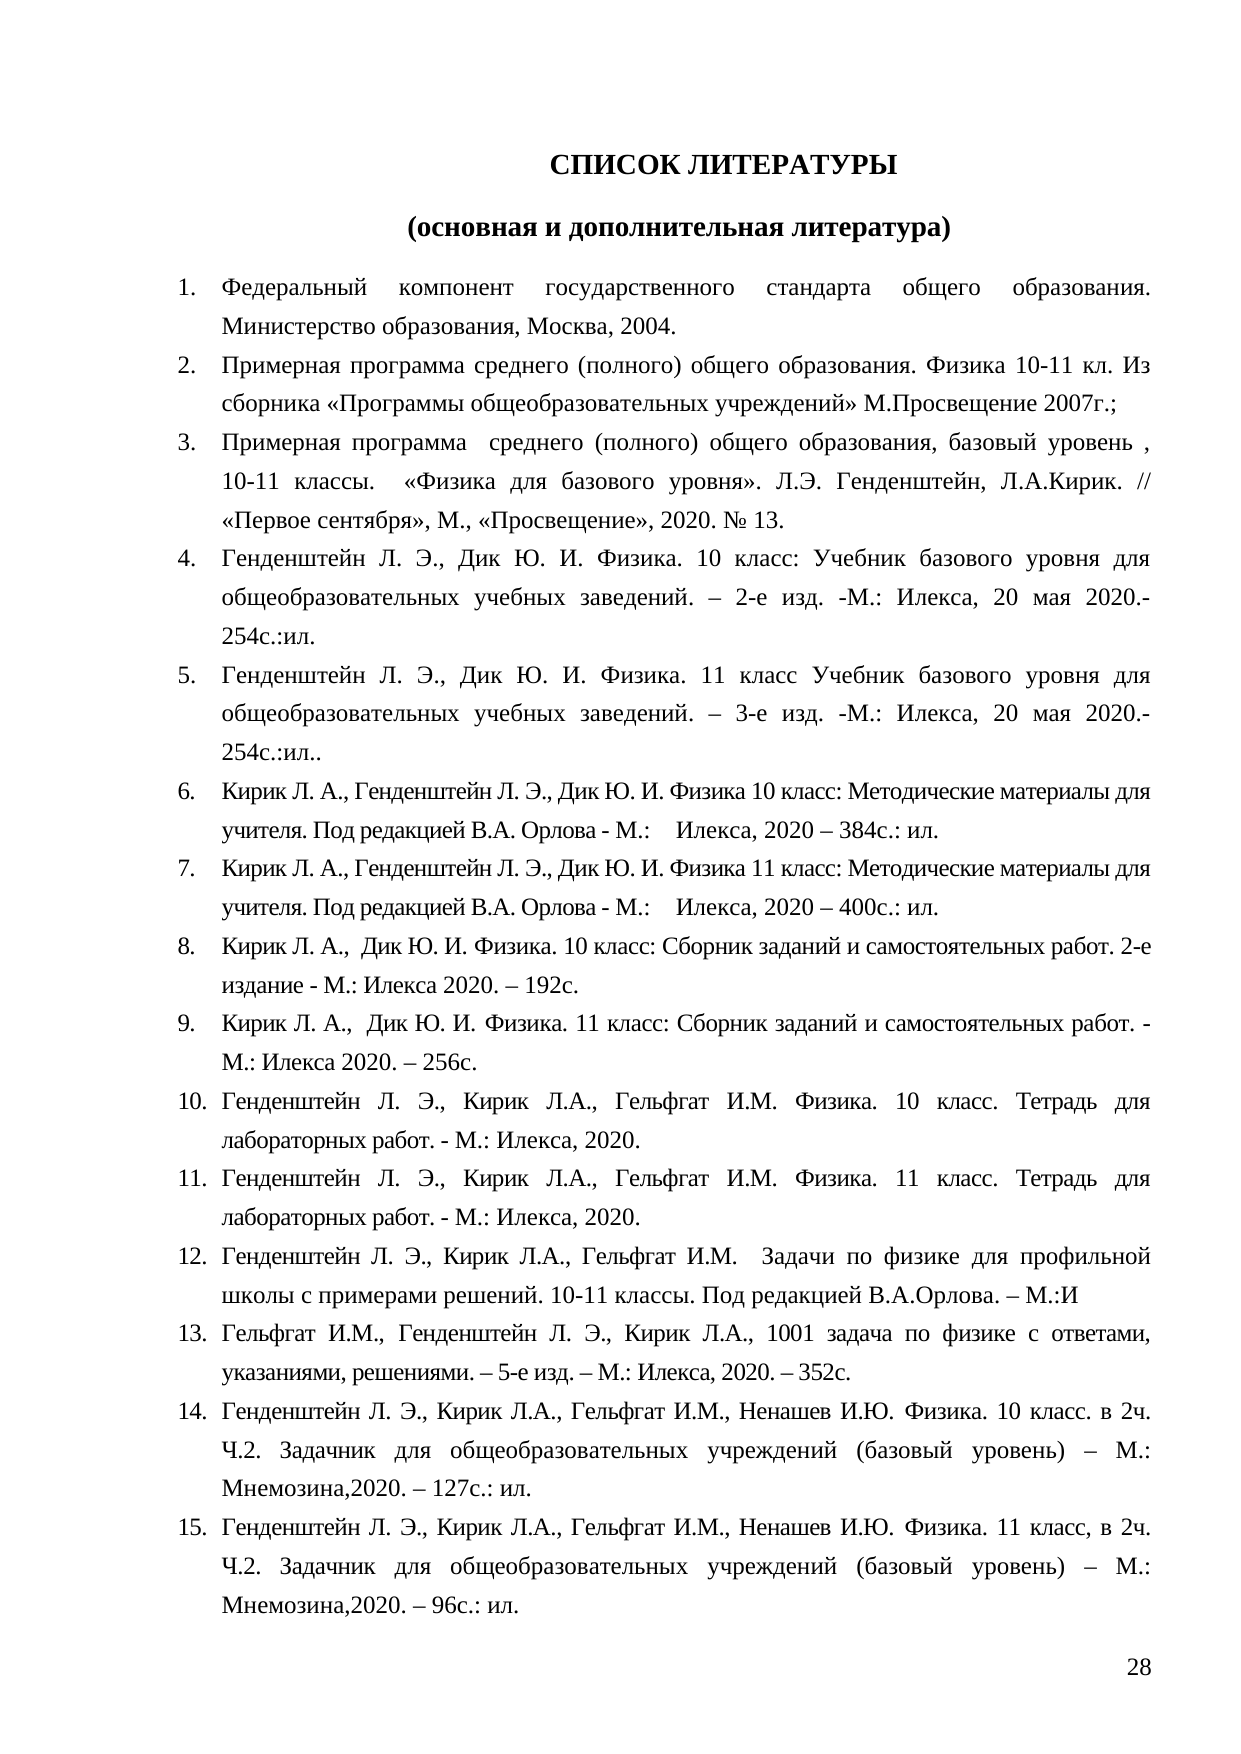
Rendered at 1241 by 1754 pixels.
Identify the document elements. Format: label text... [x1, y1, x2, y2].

text (основная и дополнительная литература) [192, 209, 1152, 243]
list Генденштейн Л. Э., Кирик Л.А., Гельфгат И.М., Ненашев И.Ю. Физика. 10 класс. в 2ч. Ч.2. Задачник для общеобразовательных учреждений (базовый уровень) – М.: Мнемозина,2020. – 127с.: ил. [177, 1396, 1152, 1502]
list Кирик Л. А., Генденштейн Л. Э., Дик Ю. И. Физика 10 класс: Методические материалы для учителя. Под редакцией В.А. Орлова - М.: Илекса, 2020 – 384с.: ил. [177, 776, 1152, 843]
list Кирик Л. А., Дик Ю. И. Физика. 11 класс: Сборник заданий и самостоятельных работ. - М.: Илекса 2020. – 256с. [177, 1008, 1152, 1076]
list Федеральный компонент государственного стандарта общего образования. Министерство образования, Москва, 2004. [177, 272, 1152, 340]
list Примерная программа среднего (полного) общего образования, базовый уровень , 10-11 классы. «Физика для базового уровня». Л.Э. Генденштейн, Л.А.Кирик. // «Первое сентября», М., «Просвещение», 2020. № 13. [177, 427, 1152, 533]
list Кирик Л. А., Дик Ю. И. Физика. 10 класс: Сборник заданий и самостоятельных работ. 2-е издание - М.: Илекса 2020. – 192с. [177, 931, 1152, 998]
list Генденштейн Л. Э., Кирик Л.А., Гельфгат И.М. Физика. 10 класс. Тетрадь для лабораторных работ. - М.: Илекса, 2020. [177, 1086, 1152, 1153]
list Генденштейн Л. Э., Кирик Л.А., Гельфгат И.М. Задачи по физике для профильной школы с примерами решений. 10-11 классы. Под редакцией В.А.Орлова. – М.:И [177, 1241, 1152, 1308]
list Генденштейн Л. Э., Кирик Л.А., Гельфгат И.М. Физика. 11 класс. Тетрадь для лабораторных работ. - М.: Илекса, 2020. [177, 1163, 1152, 1231]
text СПИСОК ЛИТЕРАТУРЫ [236, 147, 1152, 180]
list Кирик Л. А., Генденштейн Л. Э., Дик Ю. И. Физика 11 класс: Методические материалы для учителя. Под редакцией В.А. Орлова - М.: Илекса, 2020 – 400с.: ил. [177, 853, 1152, 921]
list Генденштейн Л. Э., Кирик Л.А., Гельфгат И.М., Ненашев И.Ю. Физика. 11 класс, в 2ч. Ч.2. Задачник для общеобразовательных учреждений (базовый уровень) – М.: Мнемозина,2020. – 96с.: ил. [177, 1512, 1152, 1618]
list Гельфгат И.М., Генденштейн Л. Э., Кирик Л.А., 1001 задача по физике с ответами, указаниями, решениями. – 5-е изд. – М.: Илекса, 2020. – 352с. [177, 1318, 1152, 1386]
list Примерная программа среднего (полного) общего образования. Физика 10-11 кл. Из сборника «Программы общеобразовательных учреждений» М.Просвещение 2007г.; [177, 350, 1152, 417]
list Генденштейн Л. Э., Дик Ю. И. Физика. 10 класс: Учебник базового уровня для общеобразовательных учебных заведений. – 2-е изд. -М.: Илекса, 20 мая 2020.- 254с.:ил. [177, 543, 1152, 650]
list Генденштейн Л. Э., Дик Ю. И. Физика. 11 класс Учебник базового уровня для общеобразовательных учебных заведений. – 3-е изд. -М.: Илекса, 20 мая 2020.- 254с.:ил.. [177, 660, 1152, 766]
